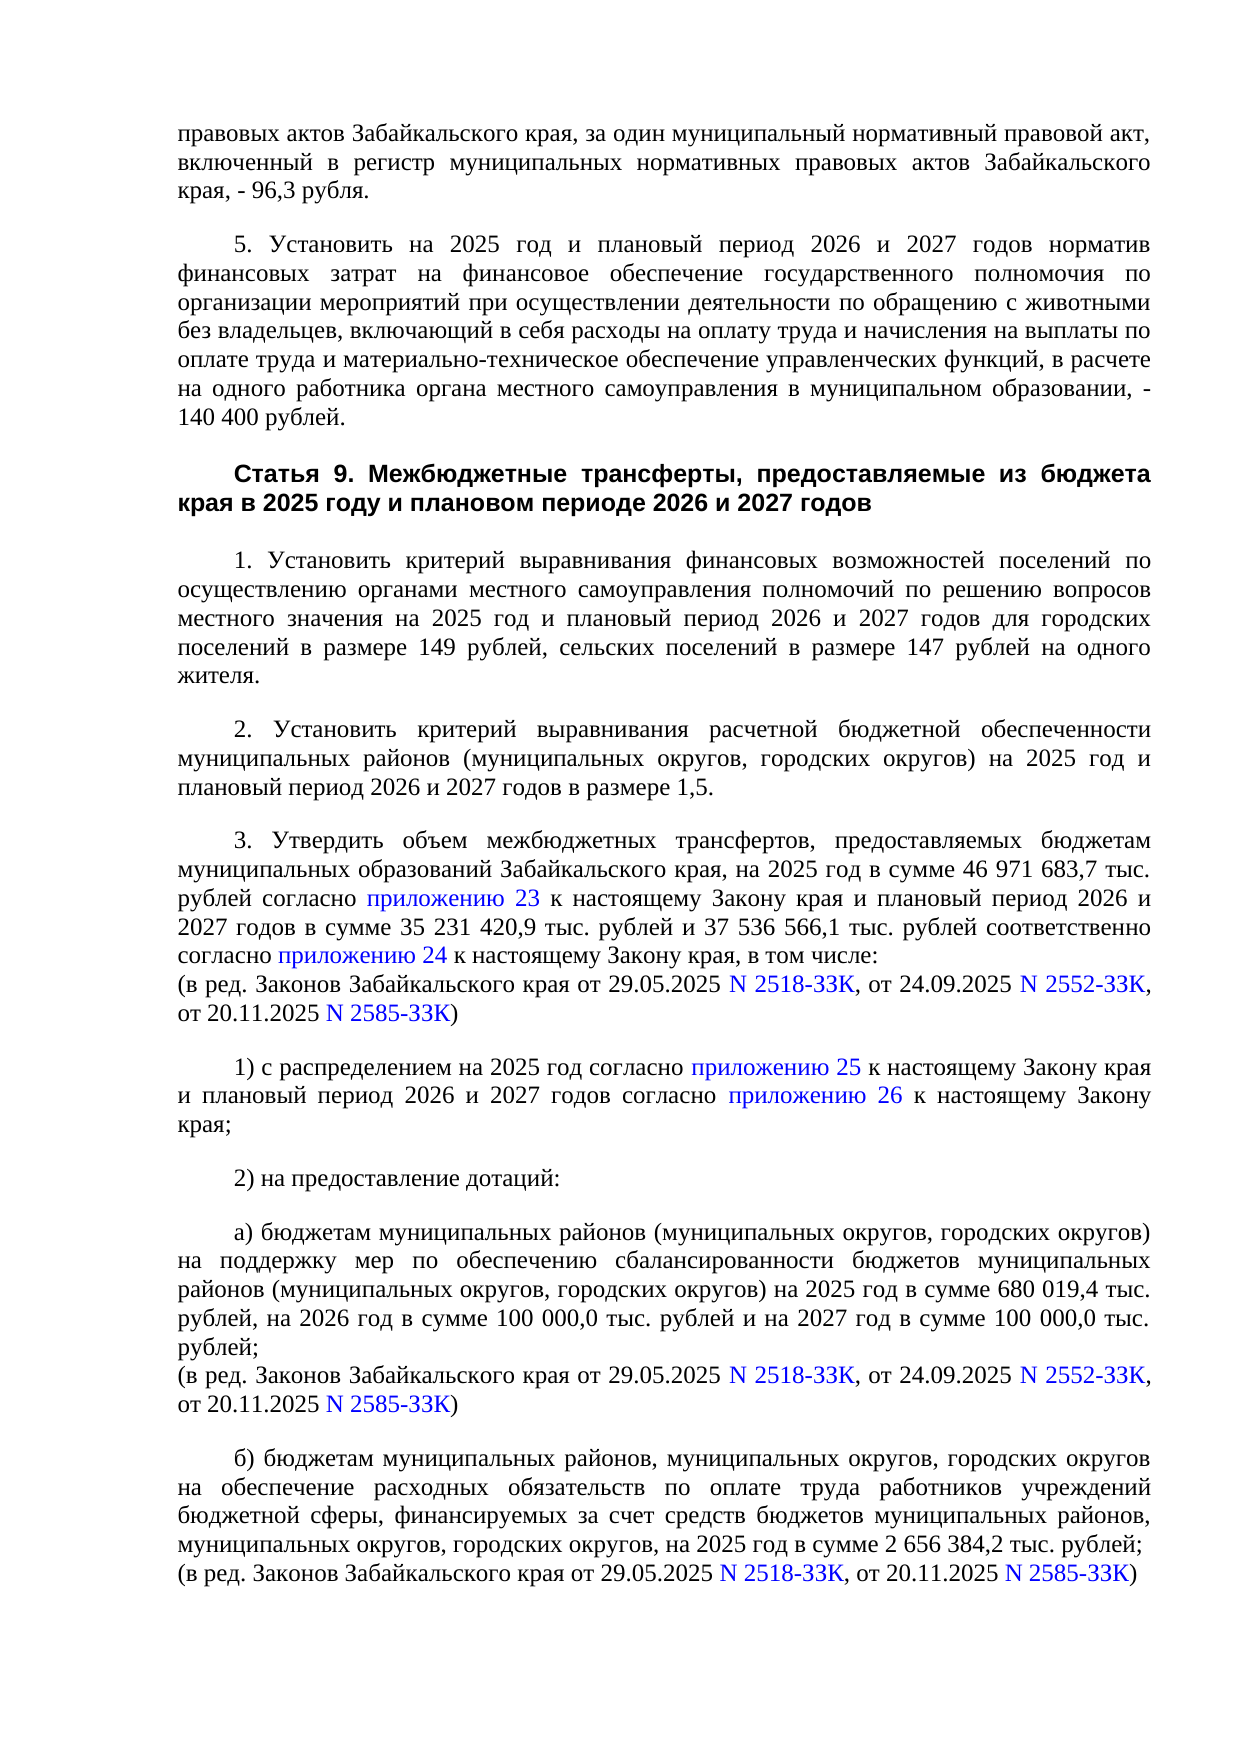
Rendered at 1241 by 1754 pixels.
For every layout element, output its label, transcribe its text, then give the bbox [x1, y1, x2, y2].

text 5. Установить на 2025 год и плановый период 2026 и 2027 годов норматив финансовых затрат на финансовое обеспечение государственного полномочия по организации мероприятий при осуществлении деятельности по обращению с животными без владельцев, включающий в себя расходы на оплату труда и начисления на выплаты по оплате труда и материально-техническое обеспечение управленческих функций, в расчете на одного работника органа местного самоуправления в муниципальном образовании, - 140 400 рублей. [177, 229, 1152, 431]
text 1) с распределением на 2025 год согласно приложению 25 к настоящему Закону края и плановый период 2026 и 2027 годов согласно приложению 26 к настоящему Закону края; [177, 1052, 1152, 1138]
text (в ред. Законов Забайкальского края от 29.05.2025 N 2518-ЗЗК, от 24.09.2025 N 2552-ЗЗК, от 20.11.2025 N 2585-ЗЗК) [177, 1361, 1152, 1418]
text 3. Утвердить объем межбюджетных трансфертов, предоставляемых бюджетам муниципальных образований Забайкальского края, на 2025 год в сумме 46 971 683,7 тыс. рублей согласно приложению 23 к настоящему Закону края и плановый период 2026 и 2027 годов в сумме 35 231 420,9 тыс. рублей и 37 536 566,1 тыс. рублей соответственно согласно приложению 24 к настоящему Закону края, в том числе: [177, 826, 1152, 969]
text 2. Установить критерий выравнивания расчетной бюджетной обеспеченности муниципальных районов (муниципальных округов, городских округов) на 2025 год и плановый период 2026 и 2027 годов в размере 1,5. [177, 714, 1152, 801]
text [177, 118, 1152, 204]
title Статья 9. Межбюджетные трансферты, предоставляемые из бюджета края в 2025 году и плановом периоде 2026 и 2027 годов [177, 459, 1152, 517]
text (в ред. Законов Забайкальского края от 29.05.2025 N 2518-ЗЗК, от 24.09.2025 N 2552-ЗЗК, от 20.11.2025 N 2585-ЗЗК) [177, 969, 1152, 1027]
text (в ред. Законов Забайкальского края от 29.05.2025 N 2518-ЗЗК, от 20.11.2025 N 2585-ЗЗК) [177, 1558, 1152, 1587]
text б) бюджетам муниципальных районов, муниципальных округов, городских округов на обеспечение расходных обязательств по оплате труда работников учреждений бюджетной сферы, финансируемых за счет средств бюджетов муниципальных районов, муниципальных округов, городских округов, на 2025 год в сумме 2 656 384,2 тыс. рублей; [177, 1443, 1152, 1558]
text 1. Установить критерий выравнивания финансовых возможностей поселений по осуществлению органами местного самоуправления полномочий по решению вопросов местного значения на 2025 год и плановый период 2026 и 2027 годов для городских поселений в размере 149 рублей, сельских поселений в размере 147 рублей на одного жителя. [177, 546, 1152, 689]
text а) бюджетам муниципальных районов (муниципальных округов, городских округов) на поддержку мер по обеспечению сбалансированности бюджетов муниципальных районов (муниципальных округов, городских округов) на 2025 год в сумме 680 019,4 тыс. рублей, на 2026 год в сумме 100 000,0 тыс. рублей и на 2027 год в сумме 100 000,0 тыс. рублей; [177, 1217, 1152, 1361]
text 2) на предоставление дотаций: [177, 1163, 1152, 1192]
